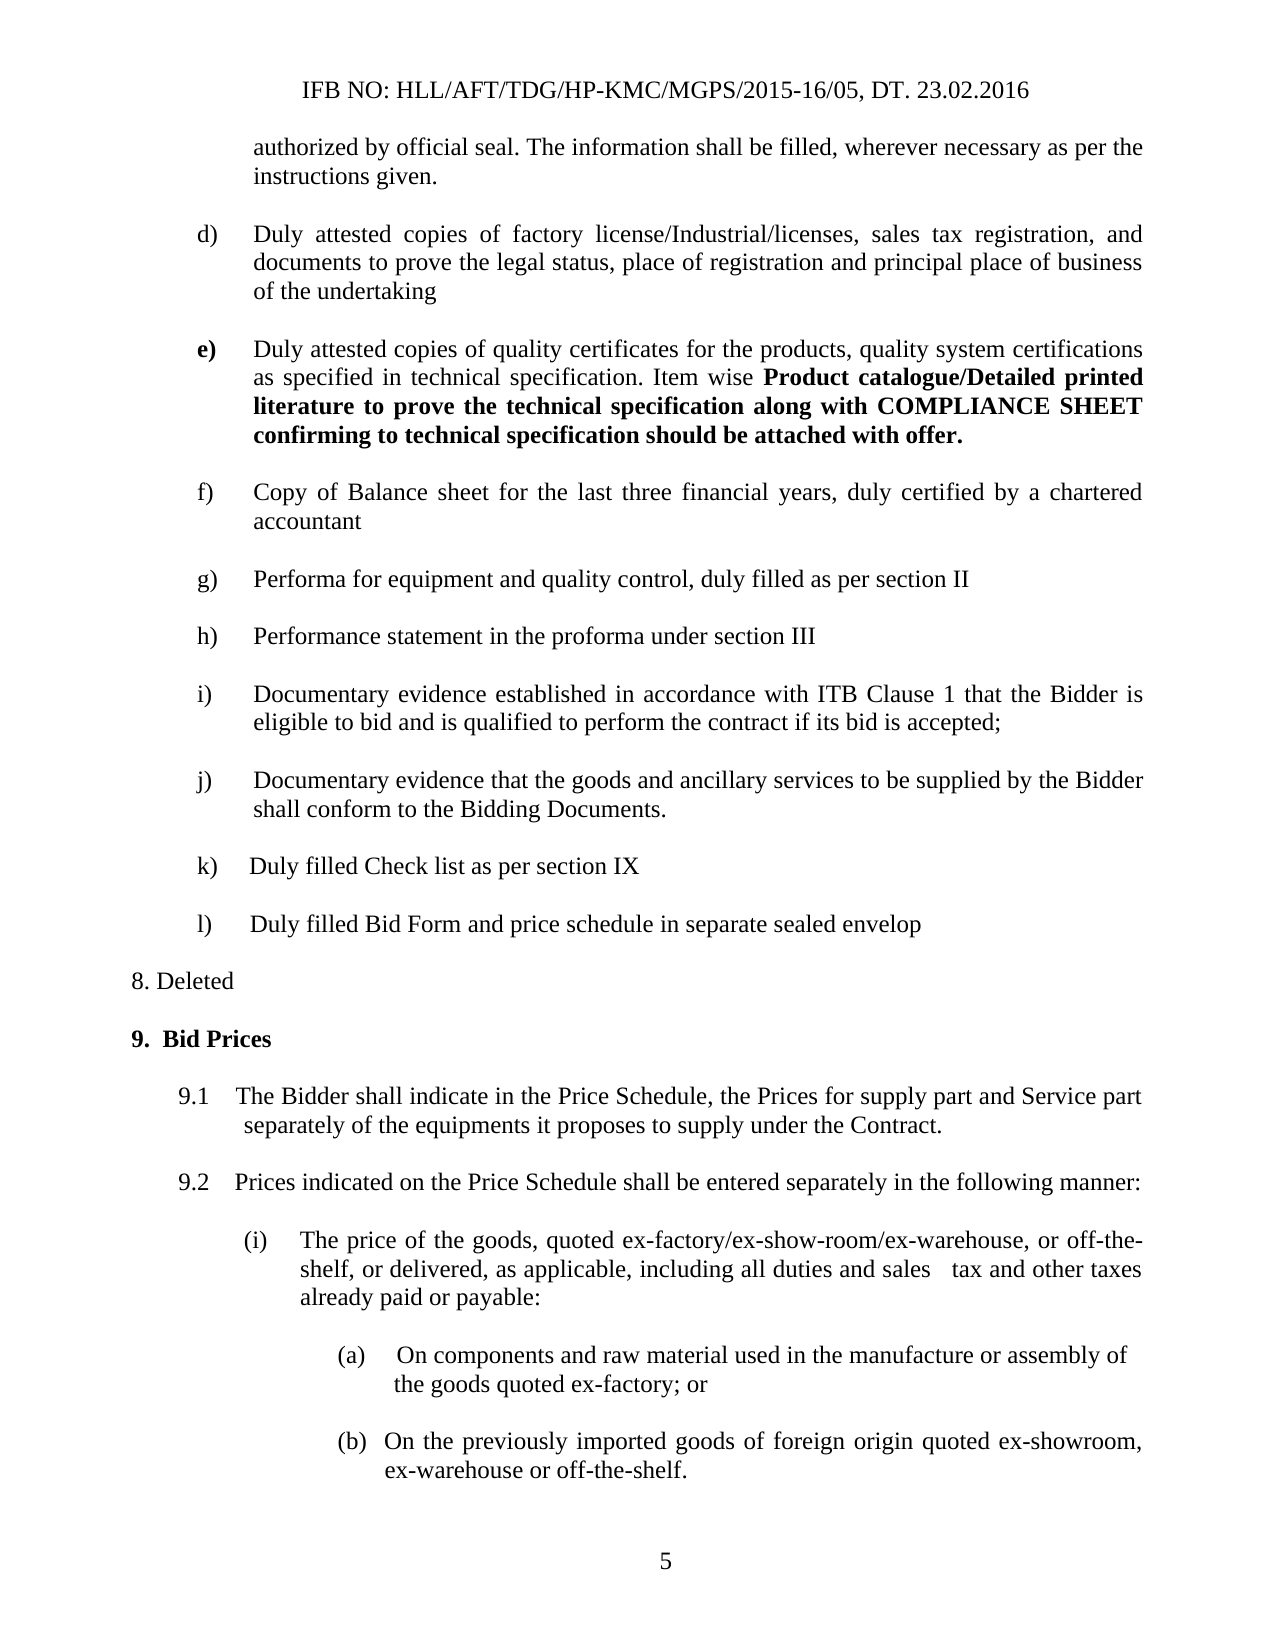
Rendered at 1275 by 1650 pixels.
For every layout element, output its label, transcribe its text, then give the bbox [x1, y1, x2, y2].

text l) Duly filled Bid Form and price schedule in separate sealed envelop [197, 909, 1144, 937]
list Documentary evidence established in accordance with ITB Clause 1 that the Bidder is eligible to bid and is qualified to perform the contract if its bid is accepted; [197, 679, 1144, 736]
text 8. Deleted [131, 966, 1200, 995]
text (b) On the previously imported goods of foreign origin quoted ex-showroom, ex-warehouse or off-the-shelf. [337, 1426, 1144, 1484]
list Copy of Balance sheet for the last three financial years, duly certified by a chartered accountant [197, 477, 1144, 535]
text 9.2 Prices indicated on the Price Schedule shall be entered separately in the following manner: [178, 1167, 1144, 1196]
list Duly attested copies of factory license/Industrial/licenses, sales tax registration, and documents to prove the legal status, place of registration and principal place of business of the undertaking [197, 219, 1144, 305]
text 9.1 The Bidder shall indicate in the Price Schedule, the Prices for supply part and Service part separately of the equipments it proposes to supply under the Contract. [178, 1081, 1144, 1139]
list Duly attested copies of quality certificates for the products, quality system certifications as specified in technical specification. Item wise Product catalogue/Detailed printed literature to prove the technical specification along with COMPLIANCE SHEET confirming to technical specification should be attached with offer. [197, 334, 1144, 449]
text 9. Bid Prices [131, 1024, 1200, 1052]
text (a) On components and raw material used in the manufacture or assembly of the goods quoted ex-factory; or [337, 1340, 1144, 1397]
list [197, 132, 1144, 190]
list Performa for equipment and quality control, duly filled as per section II [197, 564, 1144, 592]
text (i) The price of the goods, quoted ex-factory/ex-show-room/ex-warehouse, or off-the-shelf, or delivered, as applicable, including all duties and sales tax and other taxes already paid or payable: [244, 1225, 1144, 1311]
text j) Documentary evidence that the goods and ancillary services to be supplied by the Bidder shall conform to the Bidding Documents. [197, 765, 1144, 822]
list Performance statement in the proforma under section III [197, 621, 1144, 650]
text k) Duly filled Check list as per section IX [197, 851, 1144, 880]
